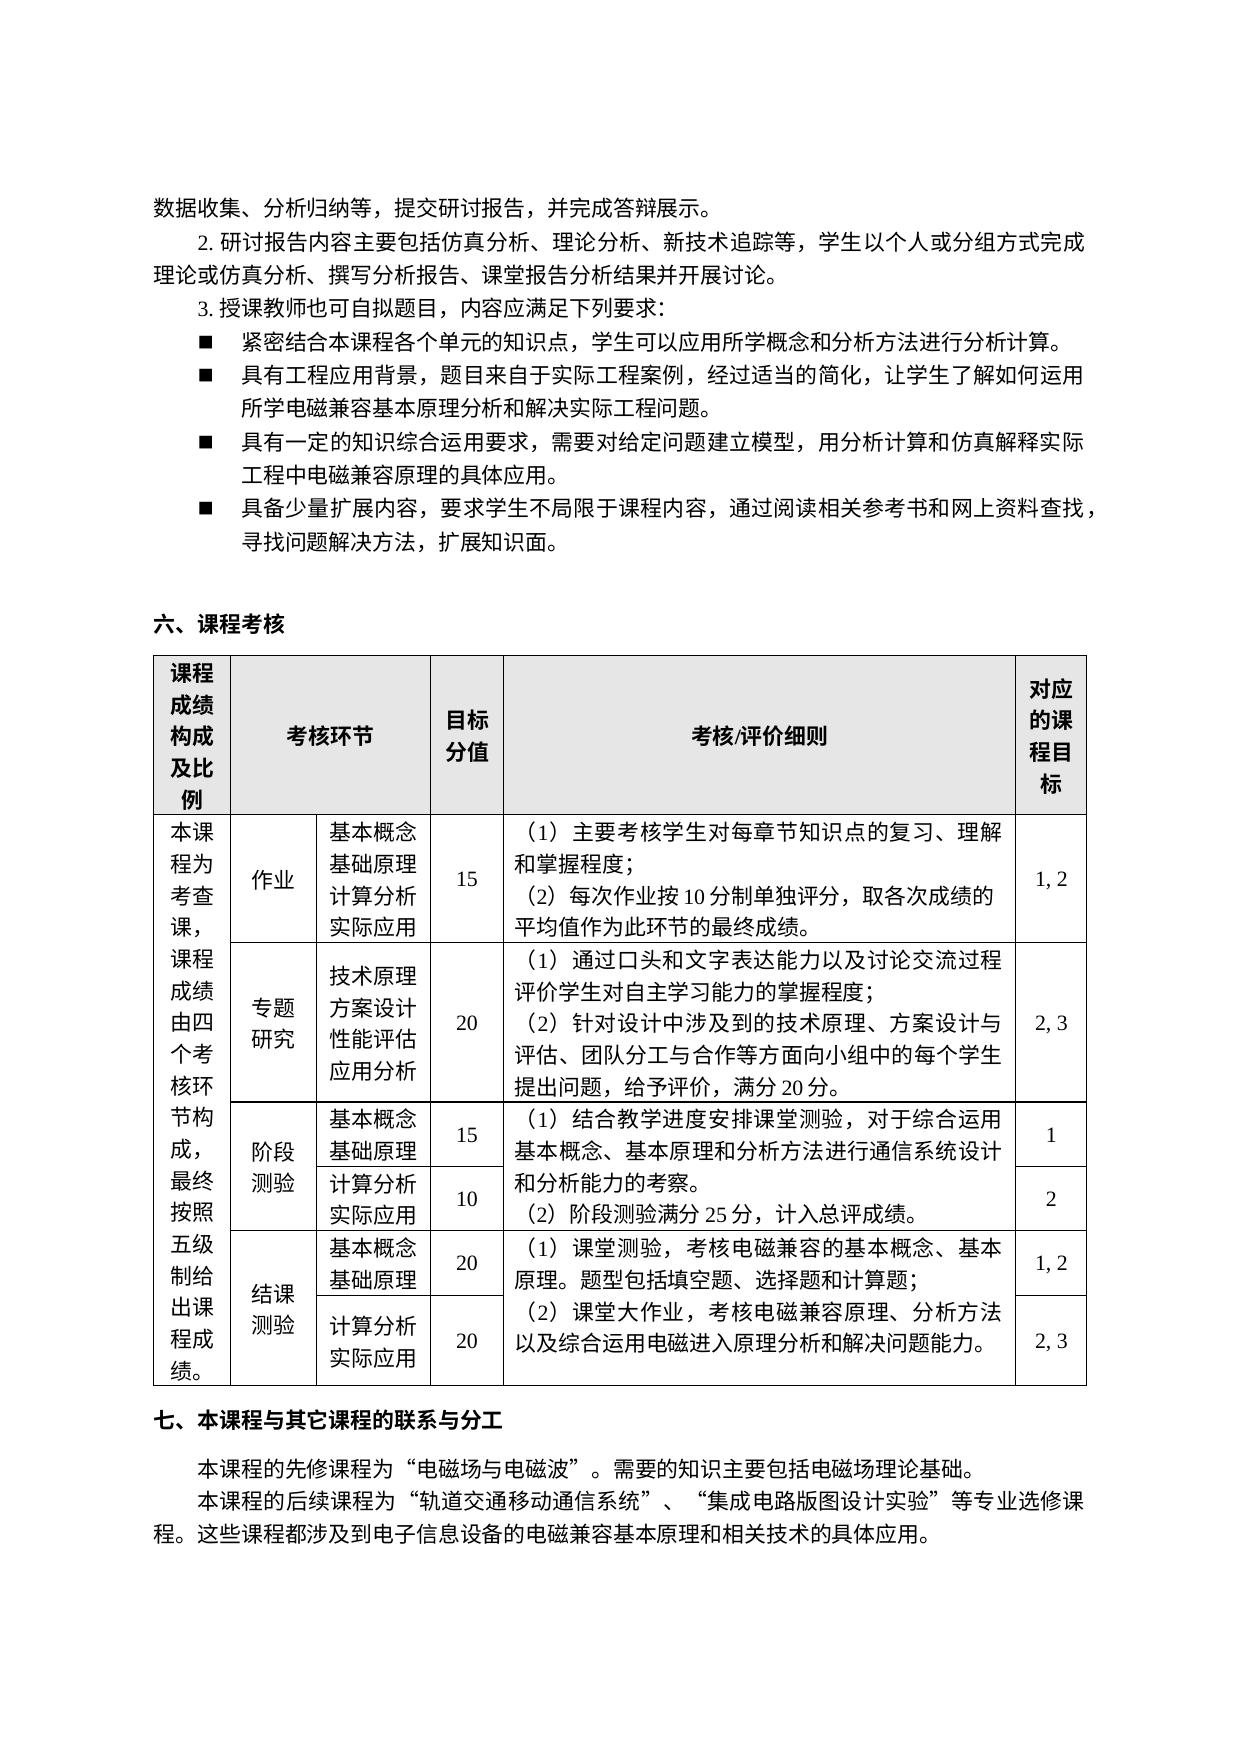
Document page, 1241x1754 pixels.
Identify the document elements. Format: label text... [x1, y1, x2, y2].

table_cell 20 [431, 1231, 503, 1294]
text 七、本课程与其它课程的联系与分工 [153, 1403, 1087, 1435]
table_cell 阶段 测验 [231, 1103, 316, 1230]
table_cell 2, 3 [1016, 1296, 1086, 1385]
table_cell 技术原理 方案设计 性能评估 应用分析 [317, 943, 430, 1101]
table_header 目标分值 [431, 656, 503, 814]
table_cell 专题 研究 [231, 943, 316, 1101]
text 六、课程考核 [153, 606, 1087, 639]
table_cell 基本概念 基础原理 计算分析 实际应用 [317, 815, 430, 942]
text 本课程的后续课程为“轨道交通移动通信系统”、“集成电路版图设计实验”等专业选修课程。这些课程都涉及到电子信息设备的电磁兼容基本原理和相关技术的具体应用。 [153, 1484, 1087, 1549]
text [153, 190, 1087, 223]
table_cell 作业 [231, 815, 316, 942]
table_cell 2, 3 [1016, 943, 1086, 1101]
table_cell 计算分析 实际应用 [317, 1296, 430, 1385]
table_cell 15 [431, 815, 503, 942]
table_cell （1）通过口头和文字表达能力以及讨论交流过程评价学生对自主学习能力的掌握程度； （2）针对设计中涉及到的技术原理、方案设计与评估、团队分工与合作等方面向小组中的每个学生提出问题，给予评价，满分20分。 [504, 943, 1015, 1101]
table_cell 2 [1016, 1167, 1086, 1230]
table_cell （1）主要考核学生对每章节知识点的复习、理解和掌握程度； （2）每次作业按10分制单独评分，取各次成绩的平均值作为此环节的最终成绩。 [504, 815, 1015, 942]
table_cell 20 [431, 1296, 503, 1385]
table_cell 基本概念 基础原理 [317, 1231, 430, 1294]
table_cell 15 [431, 1103, 503, 1166]
table_cell 1, 2 [1016, 1231, 1086, 1294]
table_cell （1）课堂测验，考核电磁兼容的基本概念、基本原理。题型包括填空题、选择题和计算题； （2）课堂大作业，考核电磁兼容原理、分析方法以及综合运用电磁进入原理分析和解决问题能力。 [504, 1231, 1015, 1385]
table_cell 基本概念 基础原理 [317, 1103, 430, 1166]
table_header 课程成绩构成及比例 [154, 656, 230, 814]
text 本课程的先修课程为“电磁场与电磁波”。需要的知识主要包括电磁场理论基础。 [153, 1451, 1087, 1484]
table_header 对应的课程目标 [1016, 656, 1086, 814]
table_cell （1）结合教学进度安排课堂测验，对于综合运用基本概念、基本原理和分析方法进行通信系统设计和分析能力的考察。 （2）阶段测验满分25分，计入总评成绩。 [504, 1103, 1015, 1230]
text 3. 授课教师也可自拟题目，内容应满足下列要求： [153, 290, 1087, 323]
list 具有工程应用背景，题目来自于实际工程案例，经过适当的简化，让学生了解如何运用所学电磁兼容基本原理分析和解决实际工程问题。 [197, 357, 1087, 423]
table_cell 10 [431, 1167, 503, 1230]
list 具有一定的知识综合运用要求，需要对给定问题建立模型，用分析计算和仿真解释实际工程中电磁兼容原理的具体应用。 [197, 423, 1087, 490]
table_cell 本课程为考查课，课程成绩由四个考核环节构成，最终按照五级制给出课程成绩。 [154, 815, 230, 1385]
table_cell 1, 2 [1016, 815, 1086, 942]
table_header 考核/评价细则 [504, 656, 1015, 814]
list 具备少量扩展内容，要求学生不局限于课程内容，通过阅读相关参考书和网上资料查找，寻找问题解决方法，扩展知识面。 [197, 490, 1087, 557]
table_cell 计算分析 实际应用 [317, 1167, 430, 1230]
table_header 考核环节 [231, 656, 430, 814]
text 2. 研讨报告内容主要包括仿真分析、理论分析、新技术追踪等，学生以个人或分组方式完成理论或仿真分析、撰写分析报告、课堂报告分析结果并开展讨论。 [153, 223, 1087, 290]
list 紧密结合本课程各个单元的知识点，学生可以应用所学概念和分析方法进行分析计算。 [197, 323, 1087, 357]
table_cell 20 [431, 943, 503, 1101]
table_cell 1 [1016, 1103, 1086, 1166]
table_cell 结课 测验 [231, 1231, 316, 1385]
